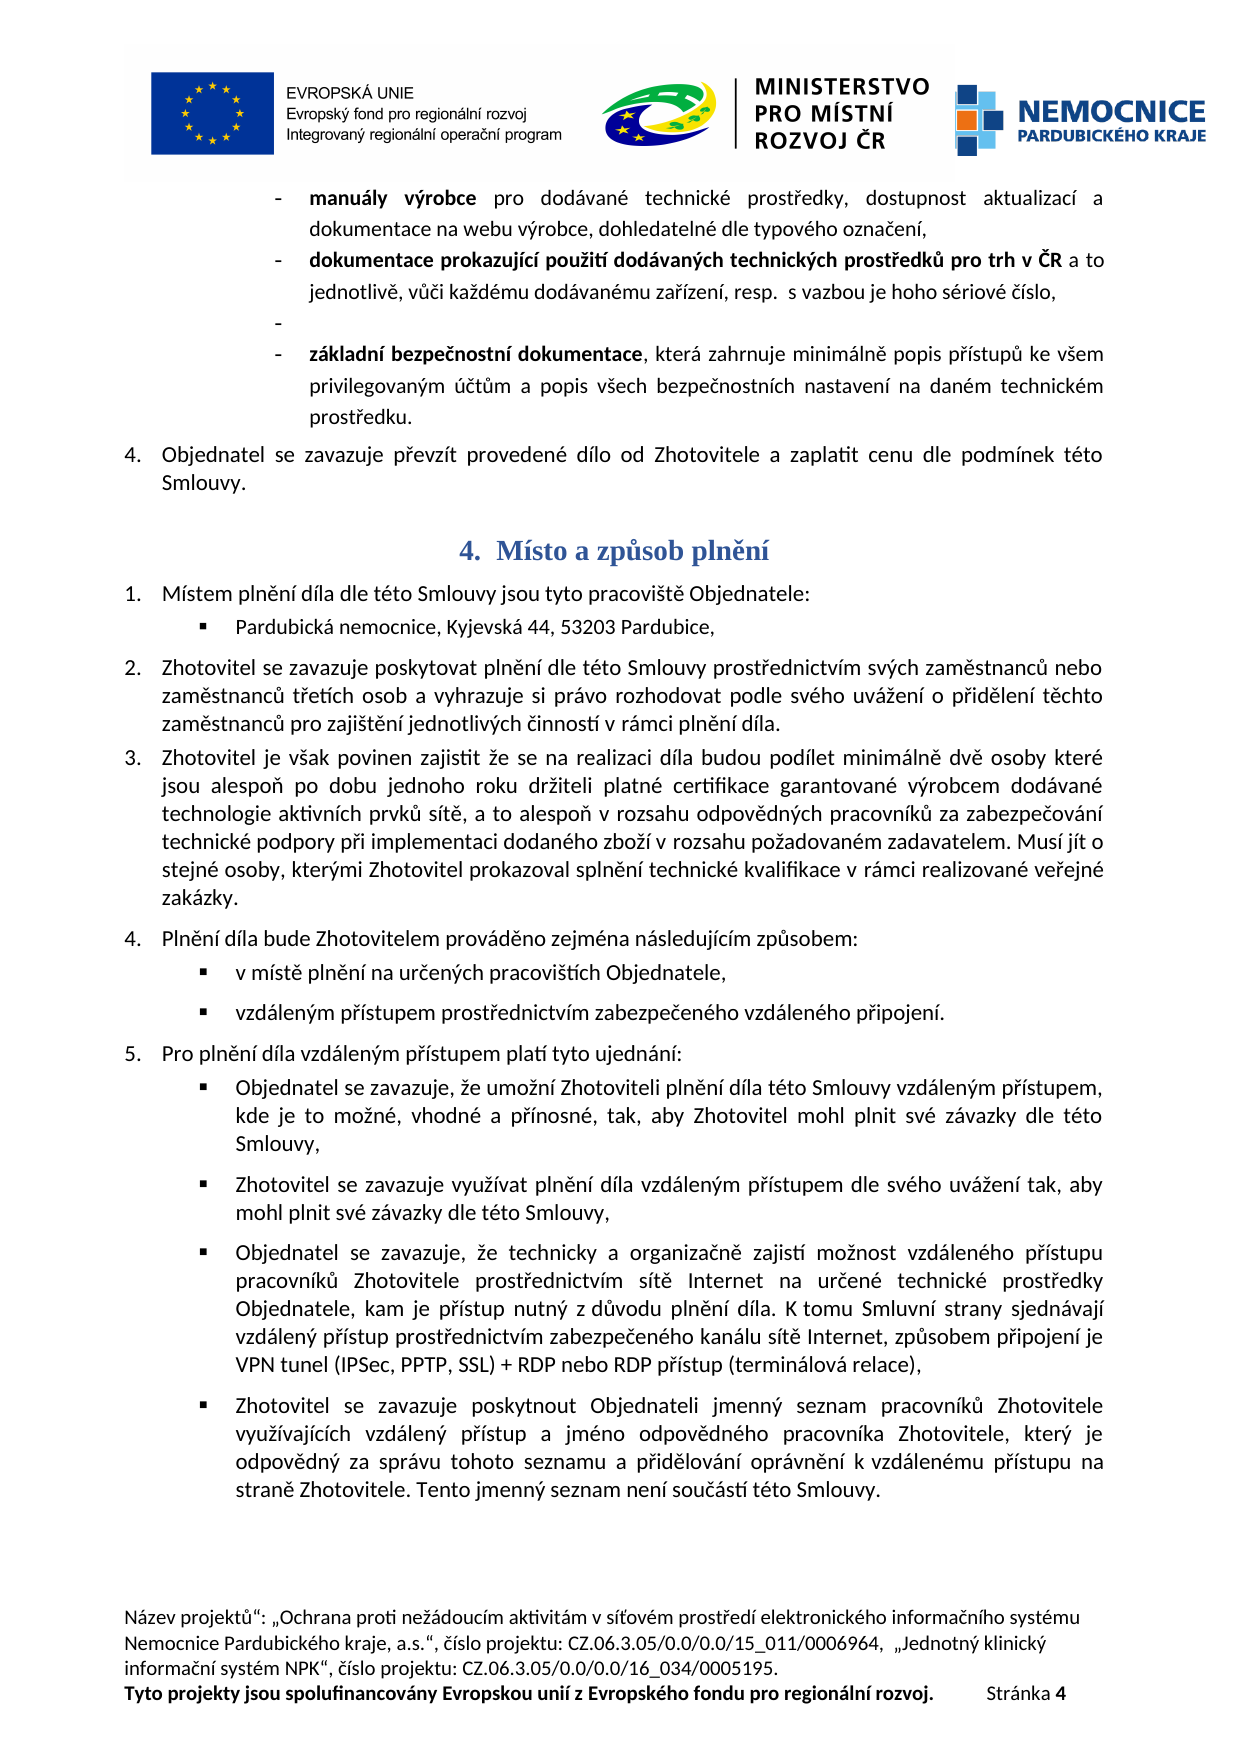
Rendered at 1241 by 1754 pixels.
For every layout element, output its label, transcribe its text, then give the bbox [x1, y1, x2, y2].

list dokumentace prokazující použití dodávaných technických prostředků pro trh v ČR a to jednotlivě, vůči každému dodávanému zařízení, resp. s vazbou je hoho sériové číslo, [272, 246, 1104, 305]
list Zhotovitel se zavazuje využívat plnění díla vzdáleným přístupem dle svého uvážení tak, aby mohl plnit své závazky dle této Smlouvy, [198, 1170, 1104, 1226]
list v místě plnění na určených pracovištích Objednatele, [198, 958, 1104, 986]
list Objednatel se zavazuje, že umožní Zhotoviteli plnění díla této Smlouvy vzdáleným přístupem, kde je to možné, vhodné a přínosné, tak, aby Zhotovitel mohl plnit své závazky dle této Smlouvy, [198, 1073, 1104, 1157]
list Plnění díla bude Zhotovitelem prováděno zejména následujícím způsobem: [124, 924, 1104, 952]
picture [124, 44, 1206, 182]
subtitle Místo a způsob plnění [124, 533, 1104, 567]
list Pro plnění díla vzdáleným přístupem platí tyto ujednání: [124, 1039, 1104, 1067]
list základní bezpečnostní dokumentace, která zahrnuje minimálně popis přístupů ke všem privilegovaným účtům a popis všech bezpečnostních nastavení na daném technickém prostředku. [272, 340, 1104, 429]
list manuály výrobce pro dodávané technické prostředky, dostupnost aktualizací a dokumentace na webu výrobce, dohledatelné dle typového označení, [272, 184, 1104, 242]
list vzdáleným přístupem prostřednictvím zabezpečeného vzdáleného připojení. [198, 998, 1104, 1026]
list Zhotovitel je však povinen zajistit že se na realizaci díla budou podílet minimálně dvě osoby které jsou alespoň po dobu jednoho roku držiteli platné certifikace garantované výrobcem dodávané technologie aktivních prvků sítě, a to alespoň v rozsahu odpovědných pracovníků za zabezpečování technické podpory při implementaci dodaného zboží v rozsahu požadovaném zadavatelem. Musí jít o stejné osoby, kterými Zhotovitel prokazoval splnění technické kvalifikace v rámci realizované veřejné zakázky. [124, 743, 1104, 911]
list Objednatel se zavazuje, že technicky a organizačně zajistí možnost vzdáleného přístupu pracovníků Zhotovitele prostřednictvím sítě Internet na určené technické prostředky Objednatele, kam je přístup nutný z důvodu plnění díla. K tomu Smluvní strany sjednávají vzdálený přístup prostřednictvím zabezpečeného kanálu sítě Internet, způsobem připojení je VPN tunel (IPSec, PPTP, SSL) + RDP nebo RDP přístup (terminálová relace), [198, 1238, 1104, 1378]
list Místem plnění díla dle této Smlouvy jsou tyto pracoviště Objednatele: [124, 579, 1104, 607]
list Zhotovitel se zavazuje poskytnout Objednateli jmenný seznam pracovníků Zhotovitele využívajících vzdálený přístup a jméno odpovědného pracovníka Zhotovitele, který je odpovědný za správu tohoto seznamu a přidělování oprávnění k vzdálenému přístupu na straně Zhotovitele. Tento jmenný seznam není součástí této Smlouvy. [198, 1391, 1104, 1503]
list Pardubická nemocnice, Kyjevská 44, 53203 Pardubice, [198, 613, 1104, 640]
list Zhotovitel se zavazuje poskytovat plnění dle této Smlouvy prostřednictvím svých zaměstnanců nebo zaměstnanců třetích osob a vyhrazuje si právo rozhodovat podle svého uvážení o přidělení těchto zaměstnanců pro zajištění jednotlivých činností v rámci plnění díla. [124, 653, 1104, 737]
list Objednatel se zavazuje převzít provedené dílo od Zhotovitele a zaplatit cenu dle podmínek této Smlouvy. [124, 440, 1104, 496]
